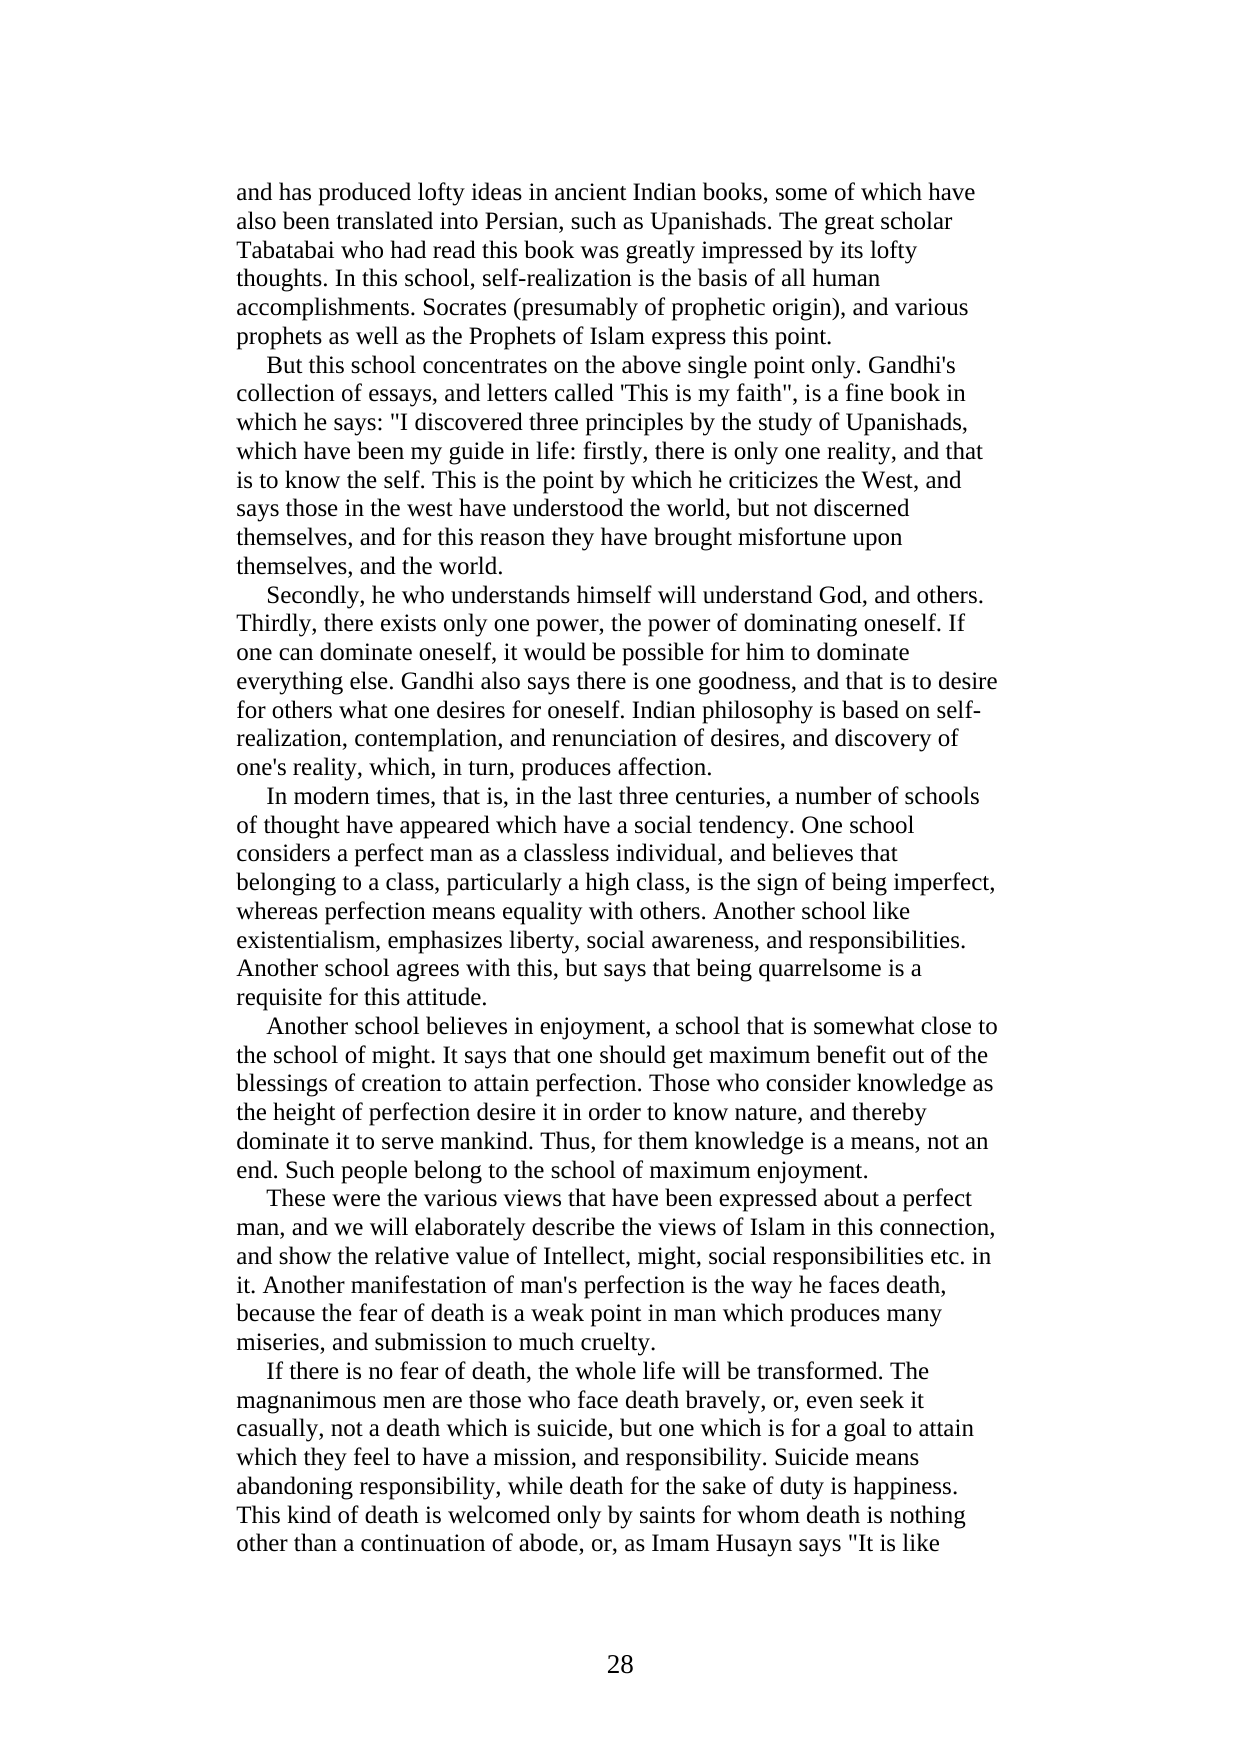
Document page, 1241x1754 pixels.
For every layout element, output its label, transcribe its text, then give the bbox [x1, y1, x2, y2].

text But this school concentrates on the above single point only. Gandhi's collection of essays, and letters called 'This is my faith", is a fine book in which he says: "I discovered three principles by the study of Upanishads, which have been my guide in life: firstly, there is only one reality, and that is to know the self. This is the point by which he criticizes the West, and says those in the west have understood the world, but not discerned themselves, and for this reason they have brought misfortune upon themselves, and the world. [236, 350, 1004, 580]
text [236, 177, 1004, 350]
text Secondly, he who understands himself will understand God, and others. Thirdly, there exists only one power, the power of dominating oneself. If one can dominate oneself, it would be possible for him to dominate everything else. Gandhi also says there is one goodness, and that is to desire for others what one desires for oneself. Indian philosophy is based on self-realization, contemplation, and renunciation of desires, and discovery of one's reality, which, in turn, produces affection. [236, 580, 1004, 781]
text These were the various views that have been expressed about a perfect man, and we will elaborately describe the views of Islam in this connection, and show the relative value of Intellect, might, social responsibilities etc. in it. Another manifestation of man's perfection is the way he faces death, because the fear of death is a weak point in man which produces many miseries, and submission to much cruelty. [236, 1183, 1004, 1356]
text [236, 1356, 1004, 1557]
text In modern times, that is, in the last three centuries, a number of schools of thought have appeared which have a social tendency. One school considers a perfect man as a classless individual, and believes that belonging to a class, particularly a high class, is the sign of being imperfect, whereas perfection means equality with others. Another school like existentialism, emphasizes liberty, social awareness, and responsibilities. Another school agrees with this, but says that being quarrelsome is a requisite for this attitude. [236, 781, 1004, 1011]
text Another school believes in enjoyment, a school that is somewhat close to the school of might. It says that one should get maximum benefit out of the blessings of creation to attain perfection. Those who consider knowledge as the height of perfection desire it in order to know nature, and thereby dominate it to serve mankind. Thus, for them knowledge is a means, not an end. Such people belong to the school of maximum enjoyment. [236, 1011, 1004, 1183]
